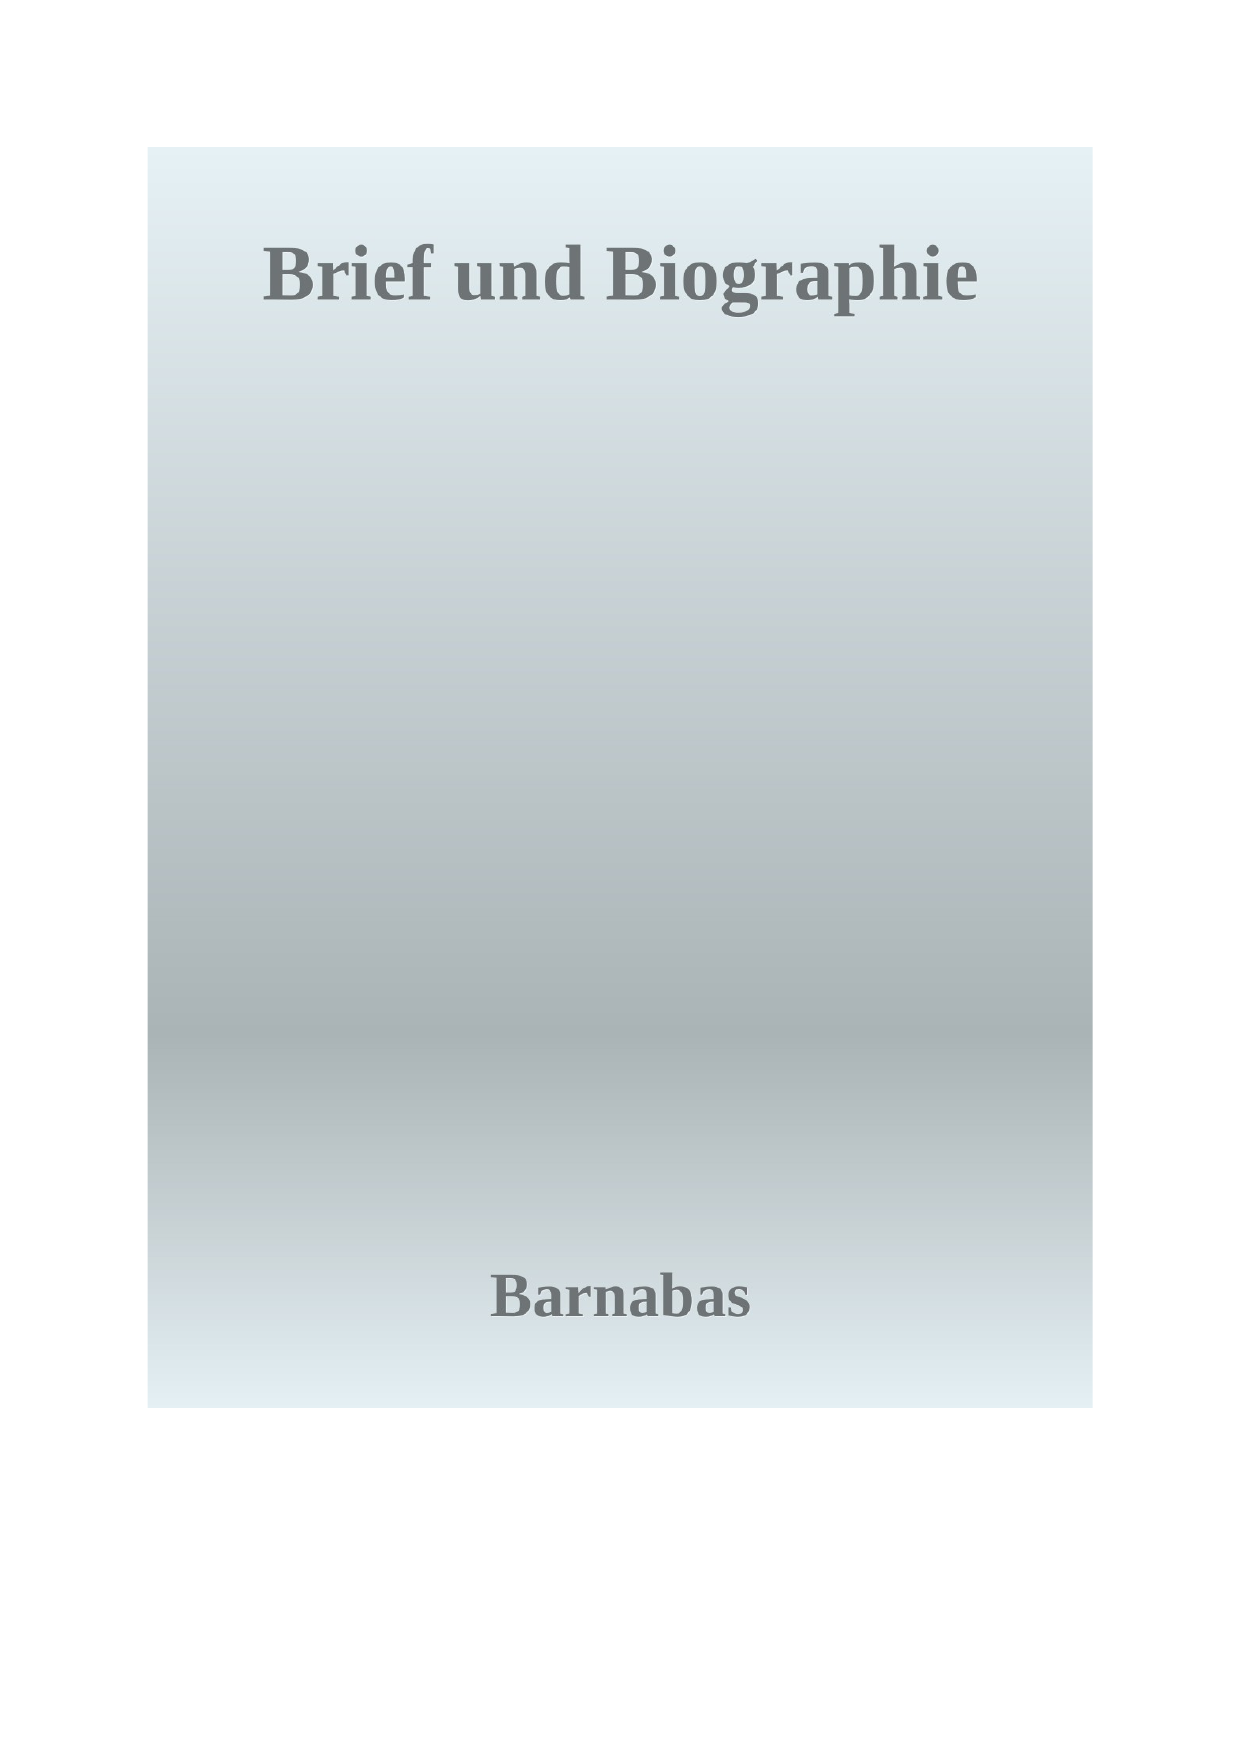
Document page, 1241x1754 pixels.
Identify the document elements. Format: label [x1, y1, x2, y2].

picture [147, 147, 1093, 1408]
